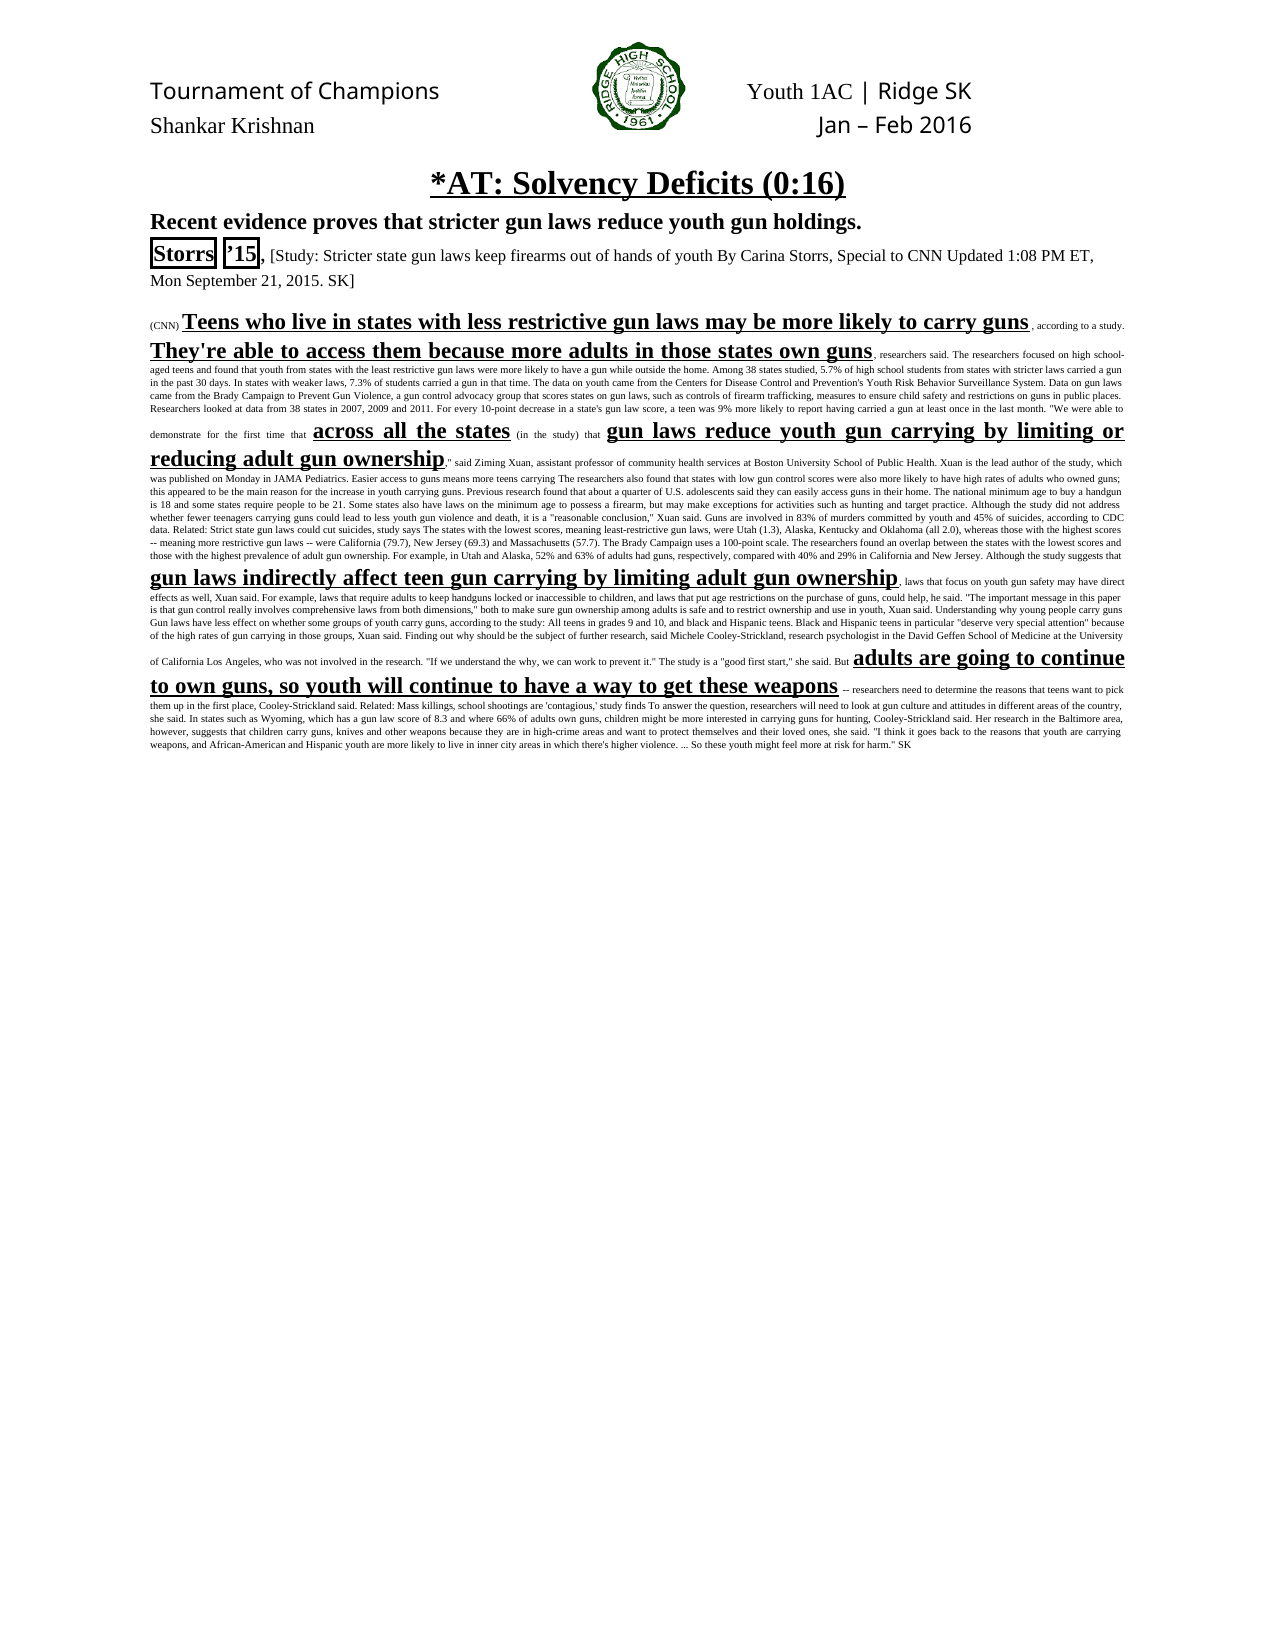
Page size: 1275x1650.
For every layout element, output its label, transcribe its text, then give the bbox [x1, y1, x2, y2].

text (CNN) Teens who live in states with less restrictive gun laws may be more likely to carry guns, according to a study. They're able to access them because more adults in those states own guns, researchers said. The researchers focused on high school-aged teens and found that youth from states with the least restrictive gun laws were more likely to have a gun while outside the home. Among 38 states studied, 5.7% of high school students from states with stricter laws carried a gun in the past 30 days. In states with weaker laws, 7.3% of students carried a gun in that time. The data on youth came from the Centers for Disease Control and Prevention's Youth Risk Behavior Surveillance System. Data on gun laws came from the Brady Campaign to Prevent Gun Violence, a gun control advocacy group that scores states on gun laws, such as controls of firearm trafficking, measures to ensure child safety and restrictions on guns in public places. Researchers looked at data from 38 states in 2007, 2009 and 2011. For every 10-point decrease in a state's gun law score, a teen was 9% more likely to report having carried a gun at least once in the last month. "We were able to demonstrate for the first time that across all the states (in the study) that gun laws reduce youth gun carrying by limiting or reducing adult gun ownership," said Ziming Xuan, assistant professor of community health services at Boston University School of Public Health. Xuan is the lead author of the study, which was published on Monday in JAMA Pediatrics. Easier access to guns means more teens carrying The researchers also found that states with low gun control scores were also more likely to have high rates of adults who owned guns; this appeared to be the main reason for the increase in youth carrying guns. Previous research found that about a quarter of U.S. adolescents said they can easily access guns in their home. The national minimum age to buy a handgun is 18 and some states require people to be 21. Some states also have laws on the minimum age to possess a firearm, but may make exceptions for activities such as hunting and target practice. Although the study did not address whether fewer teenagers carrying guns could lead to less youth gun violence and death, it is a "reasonable conclusion," Xuan said. Guns are involved in 83% of murders committed by youth and 45% of suicides, according to CDC data. Related: Strict state gun laws could cut suicides, study says The states with the lowest scores, meaning least-restrictive gun laws, were Utah (1.3), Alaska, Kentucky and Oklahoma (all 2.0), whereas those with the highest scores -- meaning more restrictive gun laws -- were California (79.7), New Jersey (69.3) and Massachusetts (57.7). The Brady Campaign uses a 100-point scale. The researchers found an overlap between the states with the lowest scores and those with the highest prevalence of adult gun ownership. For example, in Utah and Alaska, 52% and 63% of adults had guns, respectively, compared with 40% and 29% in California and New Jersey. Although the study suggests that gun laws indirectly affect teen gun carrying by limiting adult gun ownership, laws that focus on youth gun safety may have direct effects as well, Xuan said. For example, laws that require adults to keep handguns locked or inaccessible to children, and laws that put age restrictions on the purchase of guns, could help, he said. "The important message in this paper is that gun control really involves comprehensive laws from both dimensions," both to make sure gun ownership among adults is safe and to restrict ownership and use in youth, Xuan said. Understanding why young people carry guns Gun laws have less effect on whether some groups of youth carry guns, according to the study: All teens in grades 9 and 10, and black and Hispanic teens. Black and Hispanic teens in particular "deserve very special attention" because of the high rates of gun carrying in those groups, Xuan said. Finding out why should be the subject of further research, said Michele Cooley-Strickland, research psychologist in the David Geffen School of Medicine at the University of California Los Angeles, who was not involved in the research. "If we understand the why, we can work to prevent it." The study is a "good first start," she said. But adults are going to continue to own guns, so youth will continue to have a way to get these weapons -- researchers need to determine the reasons that teens want to pick them up in the first place, Cooley-Strickland said. Related: Mass killings, school shootings are 'contagious,' study finds To answer the question, researchers will need to look at gun culture and attitudes in different areas of the country, she said. In states such as Wyoming, which has a gun law score of 8.3 and where 66% of adults own guns, children might be more interested in carrying guns for hunting, Cooley-Strickland said. Her research in the Baltimore area, however, suggests that children carry guns, knives and other weapons because they are in high-crime areas and want to protect themselves and their loved ones, she said. "I think it goes back to the reasons that youth are carrying weapons, and African-American and Hispanic youth are more likely to live in inner city areas in which there's higher violence. ... So these youth might feel more at risk for harm." SK [150, 308, 1125, 751]
text Storrs ’15, [Study: Stricter state gun laws keep firearms out of hands of youth By Carina Storrs, Special to CNN Updated 1:08 PM ET, Mon September 21, 2015. SK] [150, 237, 1125, 290]
subtitle Recent evidence proves that stricter gun laws reduce youth gun holdings. [150, 208, 1125, 235]
picture [578, 42, 697, 130]
subtitle *AT: Solvency Deficits (0:16) [150, 163, 1125, 201]
